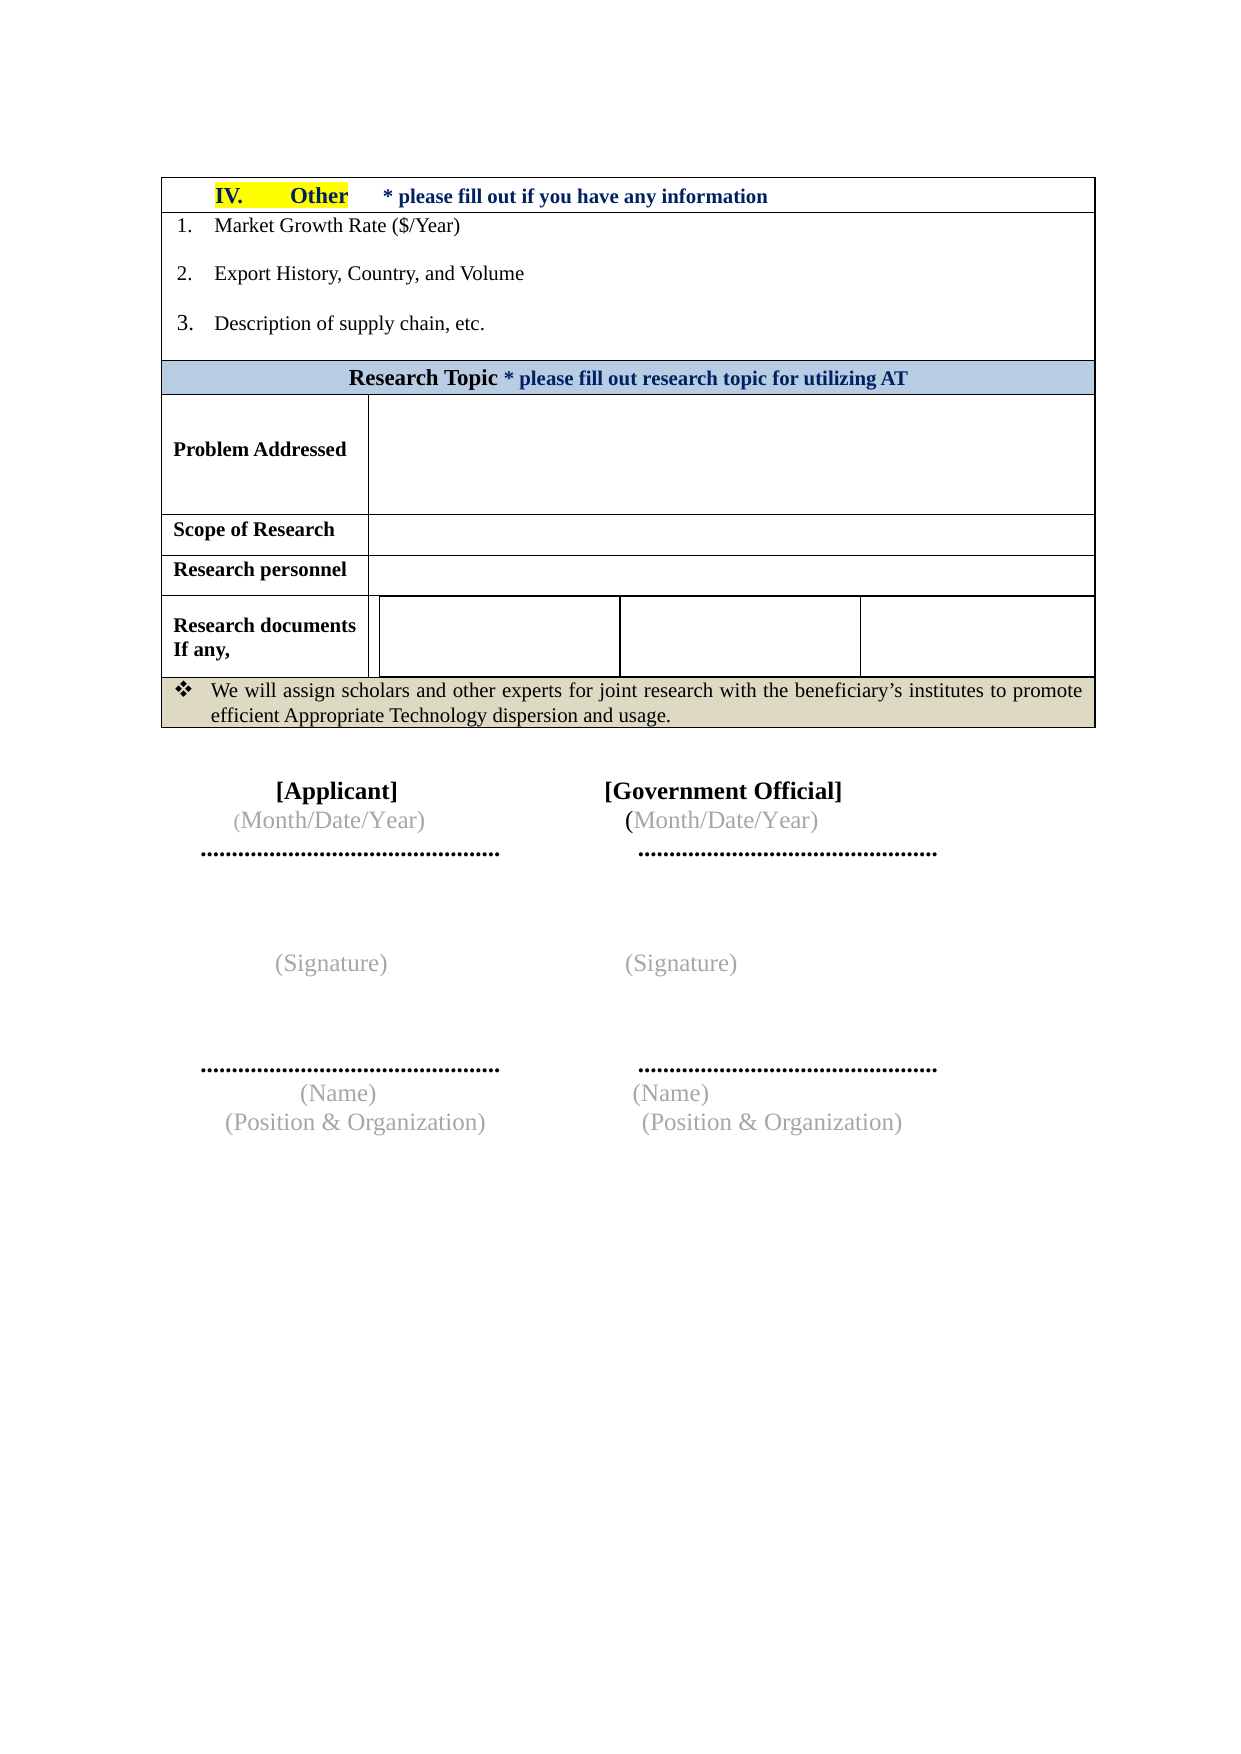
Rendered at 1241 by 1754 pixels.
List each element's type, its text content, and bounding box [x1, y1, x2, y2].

table_cell Research Topic * please fill out research topic for utilizing AT [162, 361, 1094, 394]
table_cell [369, 515, 1094, 554]
text ................................................ ................................................ [150, 1049, 1090, 1078]
table_cell Problem Addressed [162, 395, 368, 514]
table_cell Research documents If any, [162, 596, 368, 677]
table_cell [369, 395, 1094, 514]
text (Signature) (Signature) [150, 948, 1090, 977]
text [Applicant] [Government Official] [150, 776, 1090, 805]
text (Month/Date/Year) (Month/Date/Year) [150, 805, 1090, 833]
table_cell Market Growth Rate ($/Year) Export History, Country, and Volume Description of supply chain, etc. [162, 213, 1094, 359]
table_cell Other * please fill out if you have any information [162, 178, 1094, 212]
table_cell [861, 597, 1094, 676]
table_cell We will assign scholars and other experts for joint research with the beneficiary’s institutes to promote efficient Appropriate Technology dispersion and usage. [162, 678, 1094, 727]
table_cell Research personnel [162, 556, 368, 595]
text (Name) (Name) [150, 1078, 1090, 1107]
table_cell [621, 597, 860, 676]
text (Position & Organization) (Position & Organization) [150, 1107, 1090, 1136]
text ................................................ ................................................ [150, 833, 1090, 862]
table_cell [369, 596, 379, 677]
table_cell Scope of Research [162, 515, 368, 554]
table_cell [380, 597, 619, 676]
table_cell [369, 556, 1094, 595]
